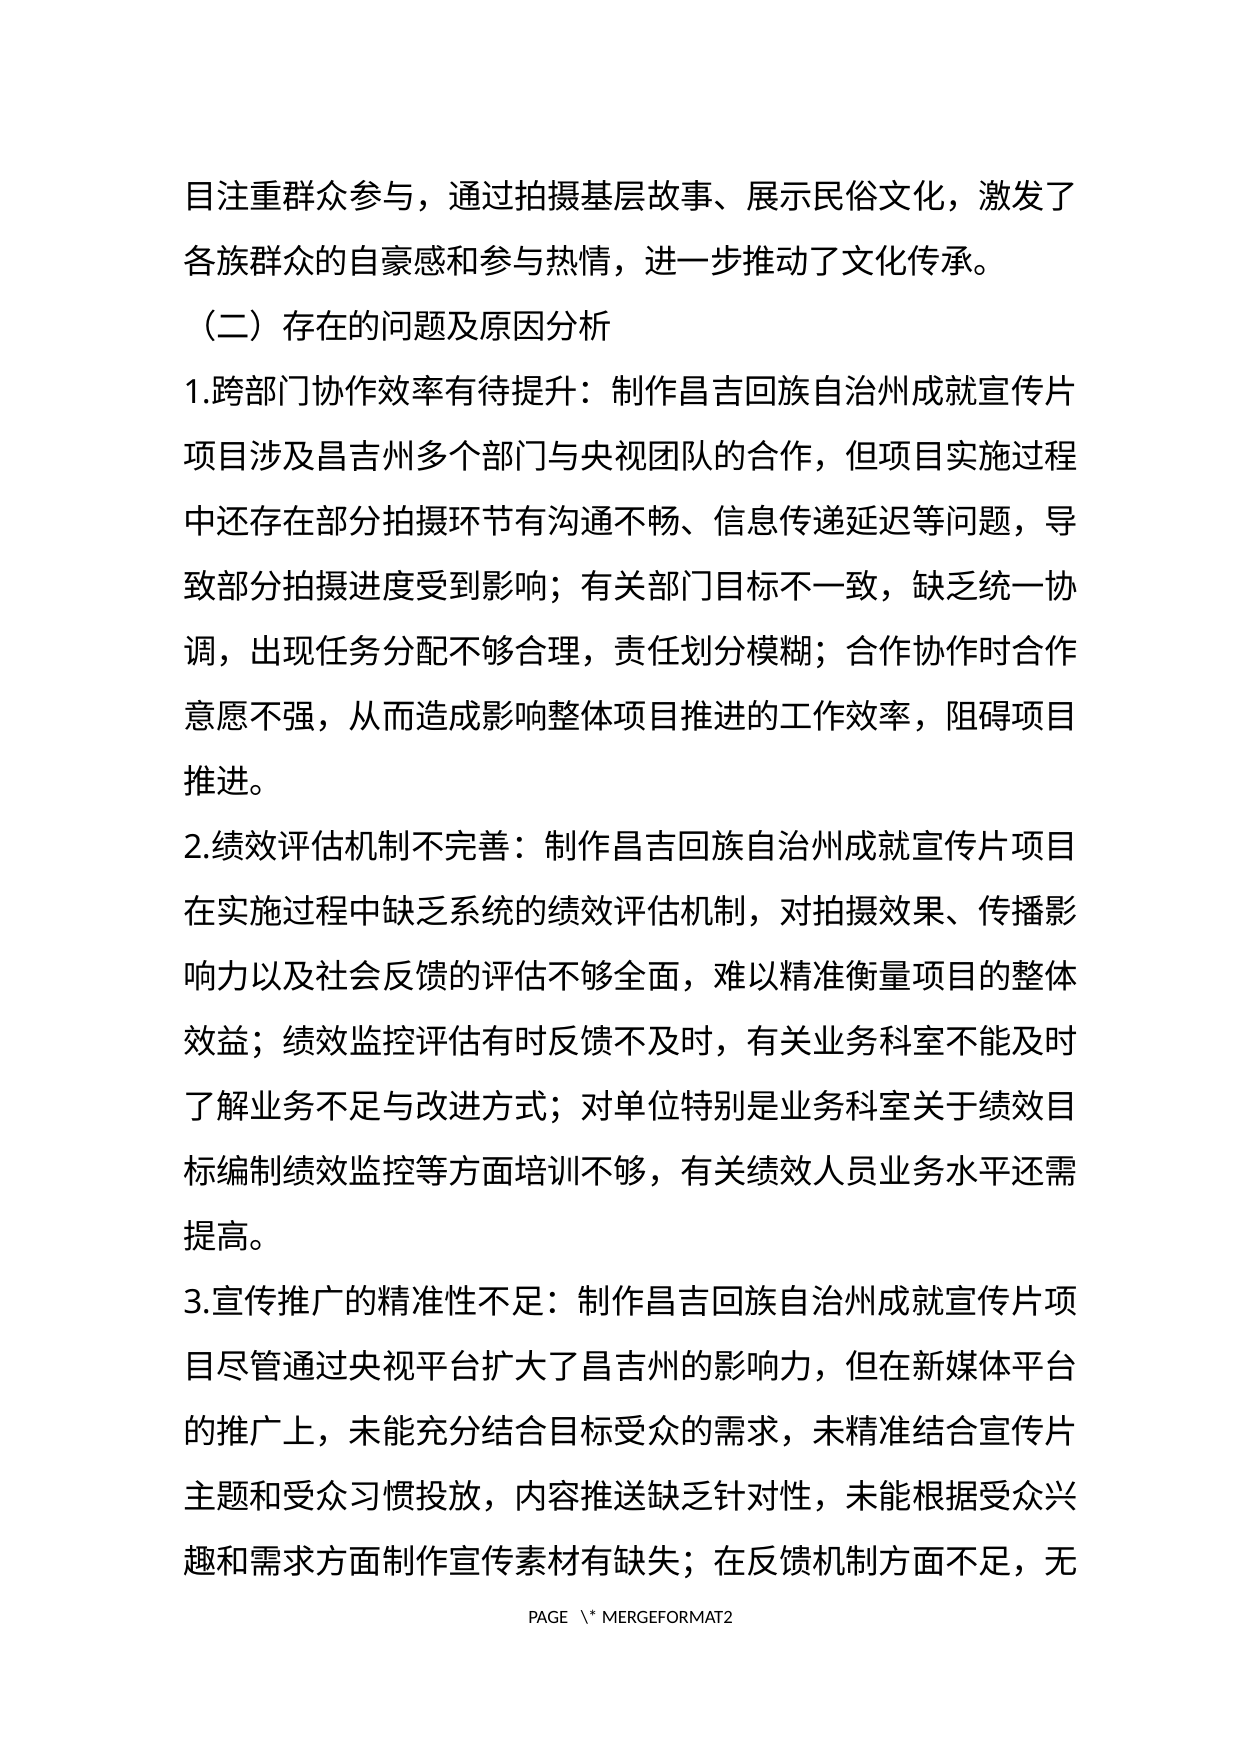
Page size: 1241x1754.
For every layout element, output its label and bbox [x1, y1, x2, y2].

text [183, 162, 1078, 1592]
